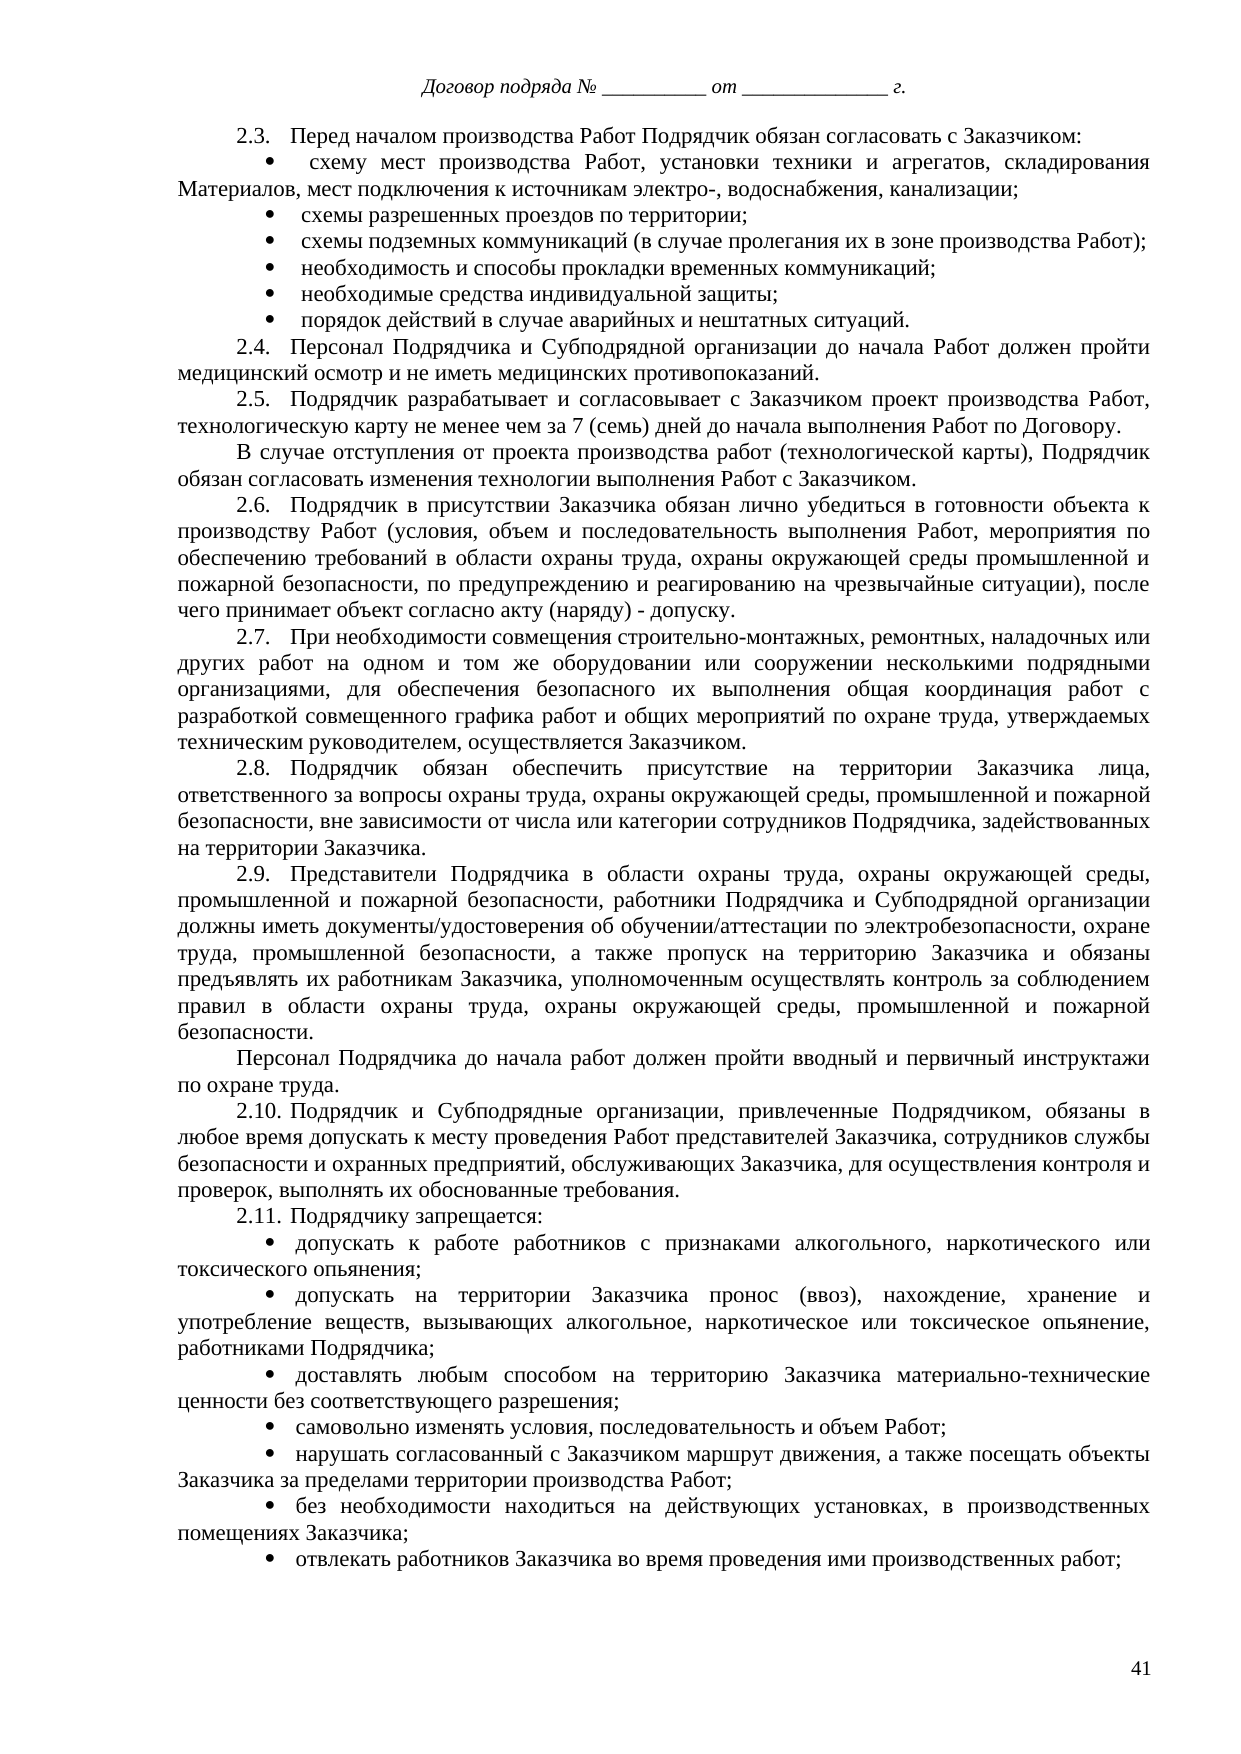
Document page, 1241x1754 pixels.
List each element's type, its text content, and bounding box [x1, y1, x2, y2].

list Подрядчик обязан обеспечить присутствие на территории Заказчика лица, ответственного за вопросы охраны труда, охраны окружающей среды, промышленной и пожарной безопасности, вне зависимости от числа или категории сотрудников Подрядчика, задействованных на территории Заказчика. [177, 754, 1152, 860]
list Представители Подрядчика в области охраны труда, охраны окружающей среды, промышленной и пожарной безопасности, работники Подрядчика и Субподрядной организации должны иметь документы/удостоверения об обучении/аттестации по электробезопасности, охране труда, промышленной безопасности, а также пропуск на территорию Заказчика и обязаны предъявлять их работникам Заказчика, уполномоченным осуществлять контроль за соблюдением правил в области охраны труда, охраны окружающей среды, промышленной и пожарной безопасности. [177, 860, 1152, 1044]
text Персонал Подрядчика до начала работ должен пройти вводный и первичный инструктажи по охране труда. [177, 1044, 1152, 1097]
list допускать к работе работников с признаками алкогольного, наркотического или токсического опьянения; [177, 1229, 1152, 1282]
list допускать на территории Заказчика пронос (ввоз), нахождение, хранение и употребление веществ, вызывающих алкогольное, наркотическое или токсическое опьянение, работниками Подрядчика; [177, 1282, 1152, 1361]
list отвлекать работников Заказчика во время проведения ими производственных работ; [177, 1545, 1152, 1571]
list необходимые средства индивидуальной защиты; [177, 280, 1152, 306]
text В случае отступления от проекта производства работ (технологической карты), Подрядчик обязан согласовать изменения технологии выполнения Работ с Заказчиком. [177, 438, 1152, 491]
list Подрядчик разрабатывает и согласовывает с Заказчиком проект производства Работ, технологическую карту не менее чем за 7 (семь) дней до начала выполнения Работ по Договору. [177, 386, 1152, 438]
list Перед началом производства Работ Подрядчик обязан согласовать с Заказчиком: [177, 122, 1152, 148]
list доставлять любым способом на территорию Заказчика материально-технические ценности без соответствующего разрешения; [177, 1361, 1152, 1413]
list Персонал Подрядчика и Субподрядной организации до начала Работ должен пройти медицинский осмотр и не иметь медицинских противопоказаний. [177, 333, 1152, 386]
list схему мест производства Работ, установки техники и агрегатов, складирования Материалов, мест подключения к источникам электро-, водоснабжения, канализации; [177, 148, 1152, 201]
list Подрядчик и Субподрядные организации, привлеченные Подрядчиком, обязаны в любое время допускать к месту проведения Работ представителей Заказчика, сотрудников службы безопасности и охранных предприятий, обслуживающих Заказчика, для осуществления контроля и проверок, выполнять их обоснованные требования. [177, 1097, 1152, 1202]
list самовольно изменять условия, последовательность и объем Работ; [177, 1413, 1152, 1440]
list нарушать согласованный с Заказчиком маршрут движения, а также посещать объекты Заказчика за пределами территории производства Работ; [177, 1440, 1152, 1492]
list Подрядчику запрещается: [177, 1202, 1152, 1229]
list схемы подземных коммуникаций (в случае пролегания их в зоне производства Работ); [177, 227, 1152, 254]
list При необходимости совмещения строительно-монтажных, ремонтных, наладочных или других работ на одном и том же оборудовании или сооружении несколькими подрядными организациями, для обеспечения безопасного их выполнения общая координация работ с разработкой совмещенного графика работ и общих мероприятий по охране труда, утверждаемых техническим руководителем, осуществляется Заказчиком. [177, 623, 1152, 754]
list необходимость и способы прокладки временных коммуникаций; [177, 254, 1152, 280]
list без необходимости находиться на действующих установках, в производственных помещениях Заказчика; [177, 1492, 1152, 1545]
list Подрядчик в присутствии Заказчика обязан лично убедиться в готовности объекта к производству Работ (условия, объем и последовательность выполнения Работ, мероприятия по обеспечению требований в области охраны труда, охраны окружающей среды промышленной и пожарной безопасности, по предупреждению и реагированию на чрезвычайные ситуации), после чего принимает объект согласно акту (наряду) - допуску. [177, 491, 1152, 623]
list схемы разрешенных проездов по территории; [177, 201, 1152, 227]
list порядок действий в случае аварийных и нештатных ситуаций. [177, 306, 1152, 333]
